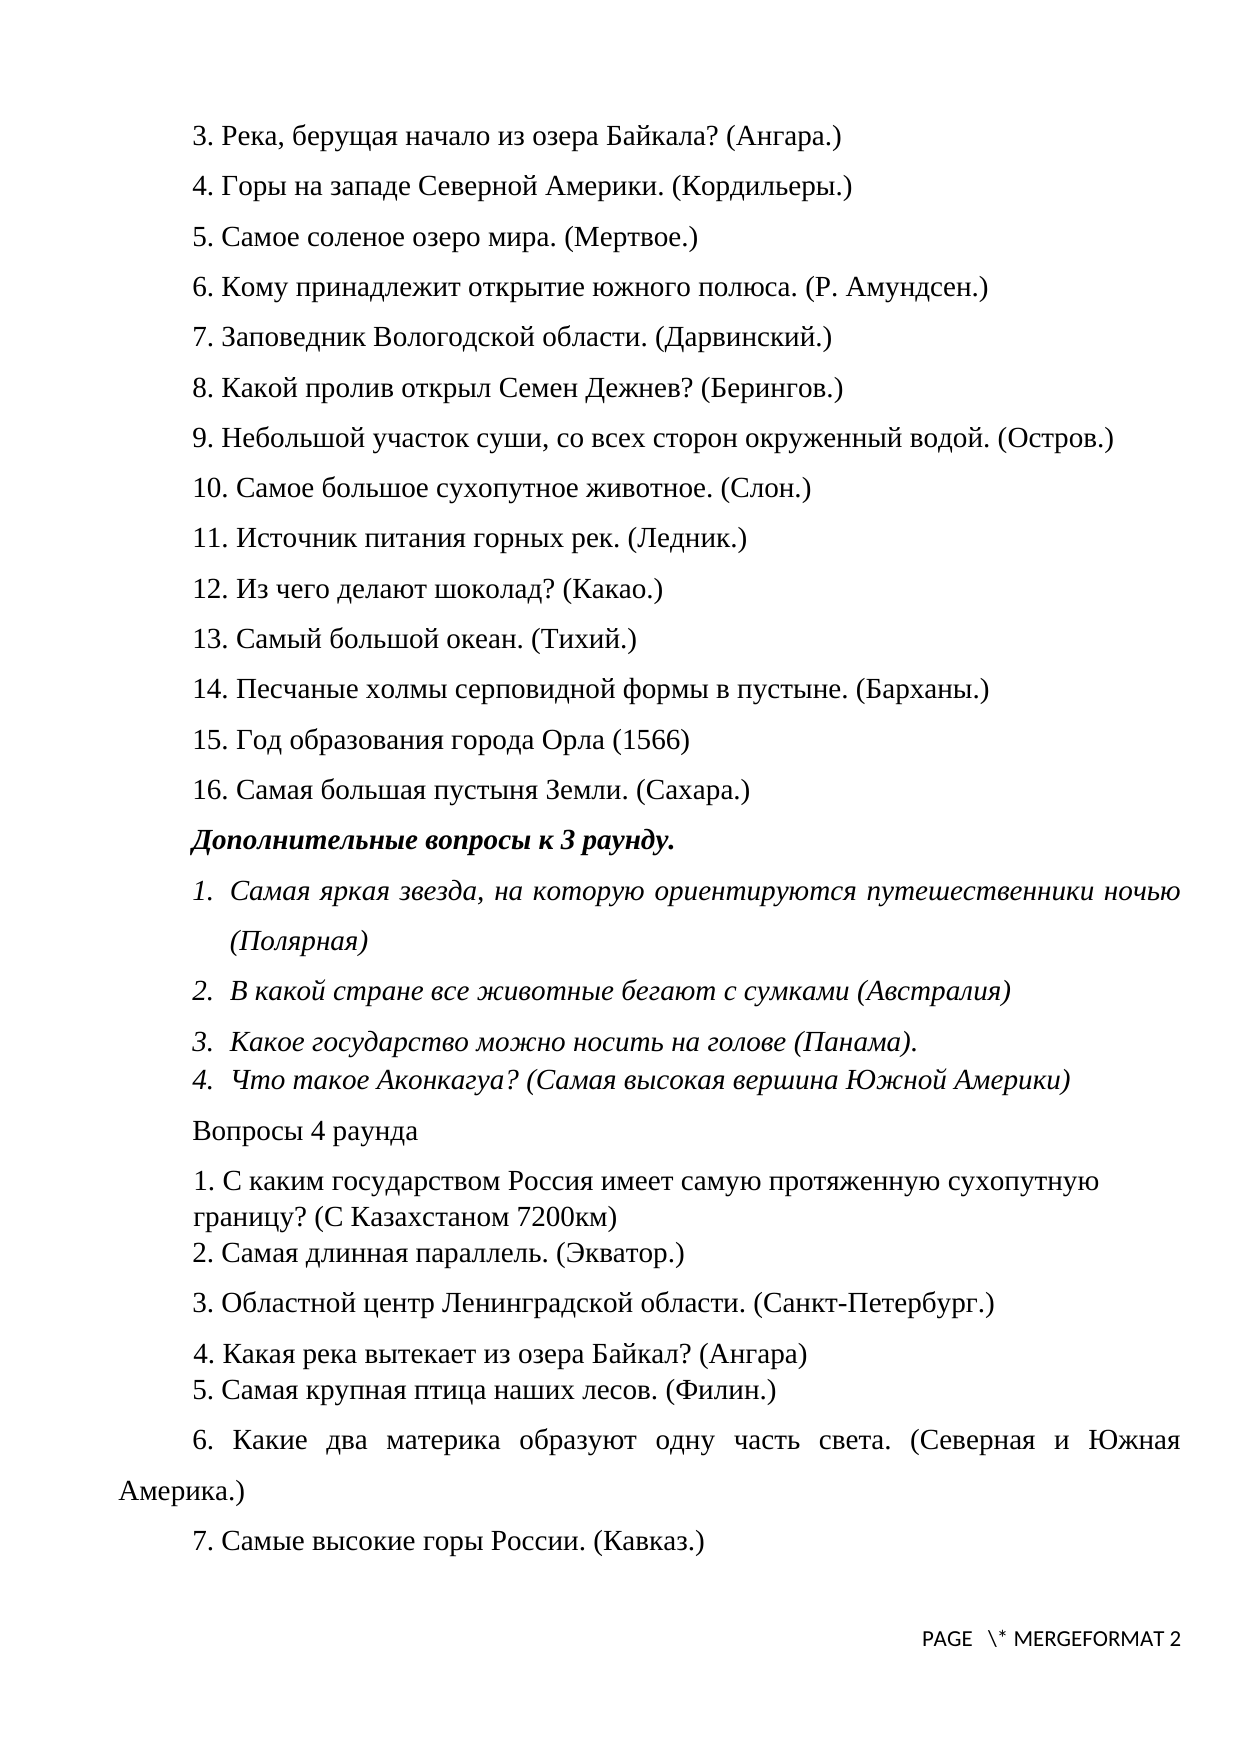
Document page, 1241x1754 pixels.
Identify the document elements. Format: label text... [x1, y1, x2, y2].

list Что такое Аконкагуа? (Самая высокая вершина Южной Америки) [192, 1062, 1181, 1096]
list В какой стране все животные бегают с сумками (Австралия) [192, 973, 1181, 1007]
text 9. Небольшой участок суши, со всех сторон окруженный водой. (Остров.) [192, 420, 1181, 453]
list Какое государство можно носить на голове (Панама). [192, 1024, 1181, 1057]
text 7. Самые высокие горы России. (Кавказ.) [118, 1523, 1181, 1556]
text 12. Из чего делают шоколад? (Какао.) [118, 571, 1181, 604]
text 4. Горы на западе Северной Америки. (Кордильеры.) [118, 168, 1181, 202]
text 6. Кому принадлежит открытие южного полюса. (Р. Амундсен.) [118, 269, 1181, 303]
text 4. Какая река вытекает из озера Байкал? (Ангара) [193, 1336, 1181, 1369]
text Вопросы 4 раунда [118, 1113, 1181, 1146]
text 10. Самое большое сухопутное животное. (Слон.) [118, 470, 1181, 504]
text 14. Песчаные холмы серповидной формы в пустыне. (Барханы.) [118, 672, 1181, 705]
text 5. Самая крупная птица наших лесов. (Филин.) [118, 1372, 1181, 1406]
text 16. Самая большая пустыня Земли. (Сахара.) [118, 772, 1181, 806]
text 8. Какой пролив открыл Семен Дежнев? (Берингов.) [118, 370, 1181, 403]
text 1. С каким государством Россия имеет самую протяженную сухопутную границу? (С Казахстаном 7200км) [193, 1163, 1181, 1233]
text 3. Река, берущая начало из озера Байкала? (Ангара.) [118, 118, 1181, 152]
text 7. Заповедник Вологодской области. (Дарвинский.) [118, 319, 1181, 353]
text 13. Самый большой океан. (Тихий.) [118, 621, 1181, 655]
text Дополнительные вопросы к 3 раунду. [118, 822, 1181, 856]
text 6. Какие два материка образуют одну часть света. (Северная и Южная Америка.) [118, 1422, 1181, 1506]
text 15. Год образования города Орла (1566) [118, 722, 1181, 755]
text 3. Областной центр Ленинградской области. (Санкт-Петербург.) [118, 1286, 1181, 1319]
list Самая яркая звезда, на которую ориентируются путешественники ночью (Полярная) [192, 873, 1181, 957]
text 5. Самое соленое озеро мира. (Мертвое.) [118, 219, 1181, 252]
text 11. Источник питания горных рек. (Ледник.) [118, 521, 1181, 554]
text 2. Самая длинная параллель. (Экватор.) [118, 1235, 1181, 1269]
